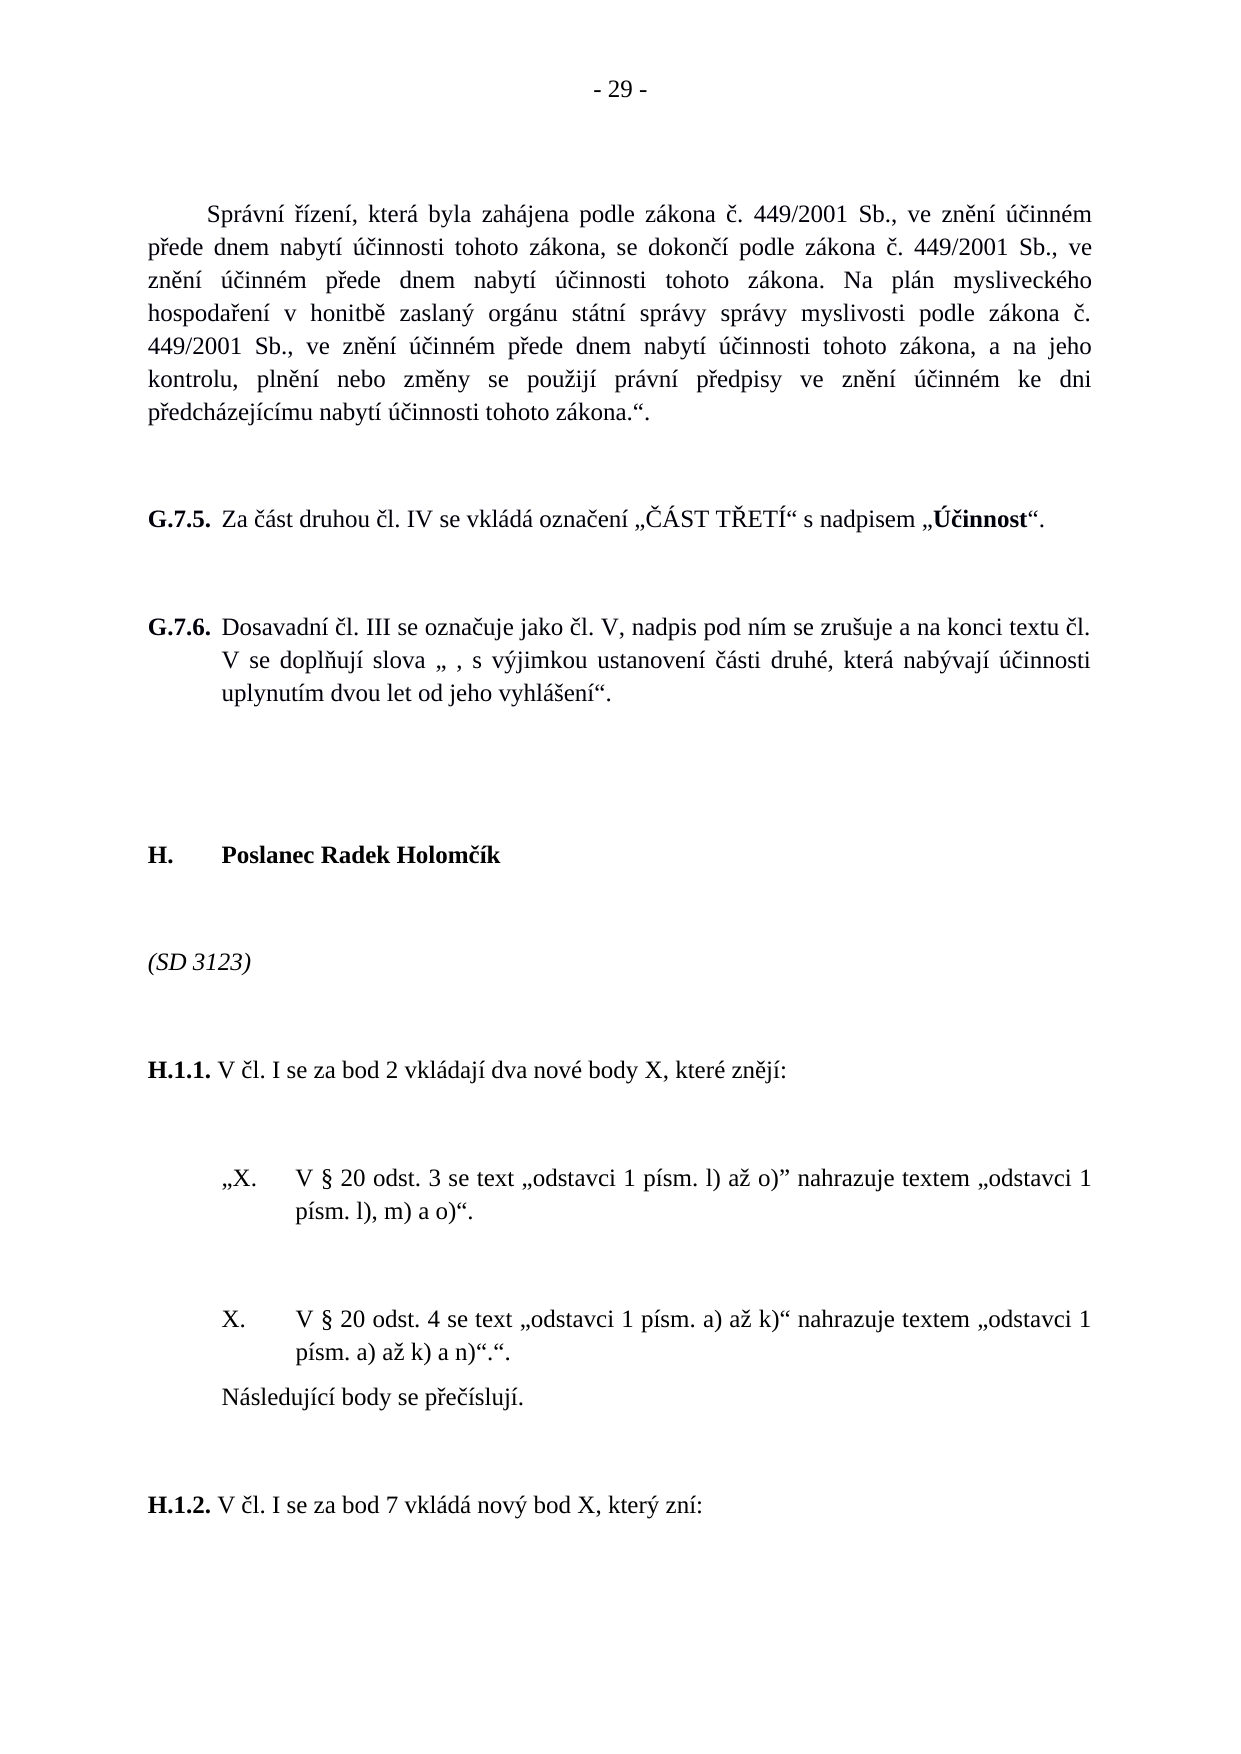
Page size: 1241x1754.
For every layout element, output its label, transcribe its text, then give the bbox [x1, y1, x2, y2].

text H.1.2. V čl. I se za bod 7 vkládá nový bod X, který zní: [148, 1490, 1093, 1519]
text X. V § 20 odst. 4 se text „odstavci 1 písm. a) až k)“ nahrazuje textem „odstavci 1 písm. a) až k) a n)“.“. [221, 1304, 1093, 1365]
text G.7.6. Dosavadní čl. III se označuje jako čl. V, nadpis pod ním se zrušuje a na konci textu čl. V se doplňují slova „ , s výjimkou ustanovení části druhé, která nabývají účinnosti uplynutím dvou let od jeho vyhlášení“. [148, 612, 1093, 707]
text Následující body se přečíslují. [221, 1382, 1093, 1411]
text H. Poslanec Radek Holomčík [148, 840, 1093, 868]
text (SD 3123) [148, 947, 1093, 976]
text Správní řízení, která byla zahájena podle zákona č. 449/2001 Sb., ve znění účinném přede dnem nabytí účinnosti tohoto zákona, se dokončí podle zákona č. 449/2001 Sb., ve znění účinném přede dnem nabytí účinnosti tohoto zákona. Na plán mysliveckého hospodaření v honitbě zaslaný orgánu státní správy správy myslivosti podle zákona č. 449/2001 Sb., ve znění účinném přede dnem nabytí účinnosti tohoto zákona, a na jeho kontrolu, plnění nebo změny se použijí právní předpisy ve znění účinném ke dni předcházejícímu nabytí účinnosti tohoto zákona.“. [148, 199, 1093, 426]
text „X. V § 20 odst. 3 se text „odstavci 1 písm. l) až o)” nahrazuje textem „odstavci 1 písm. l), m) a o)“. [221, 1163, 1093, 1225]
text H.1.1. V čl. I se za bod 2 vkládají dva nové body X, které znějí: [148, 1055, 1093, 1084]
text G.7.5. Za část druhou čl. IV se vkládá označení „ČÁST TŘETÍ“ s nadpisem „Účinnost“. [148, 504, 1093, 533]
